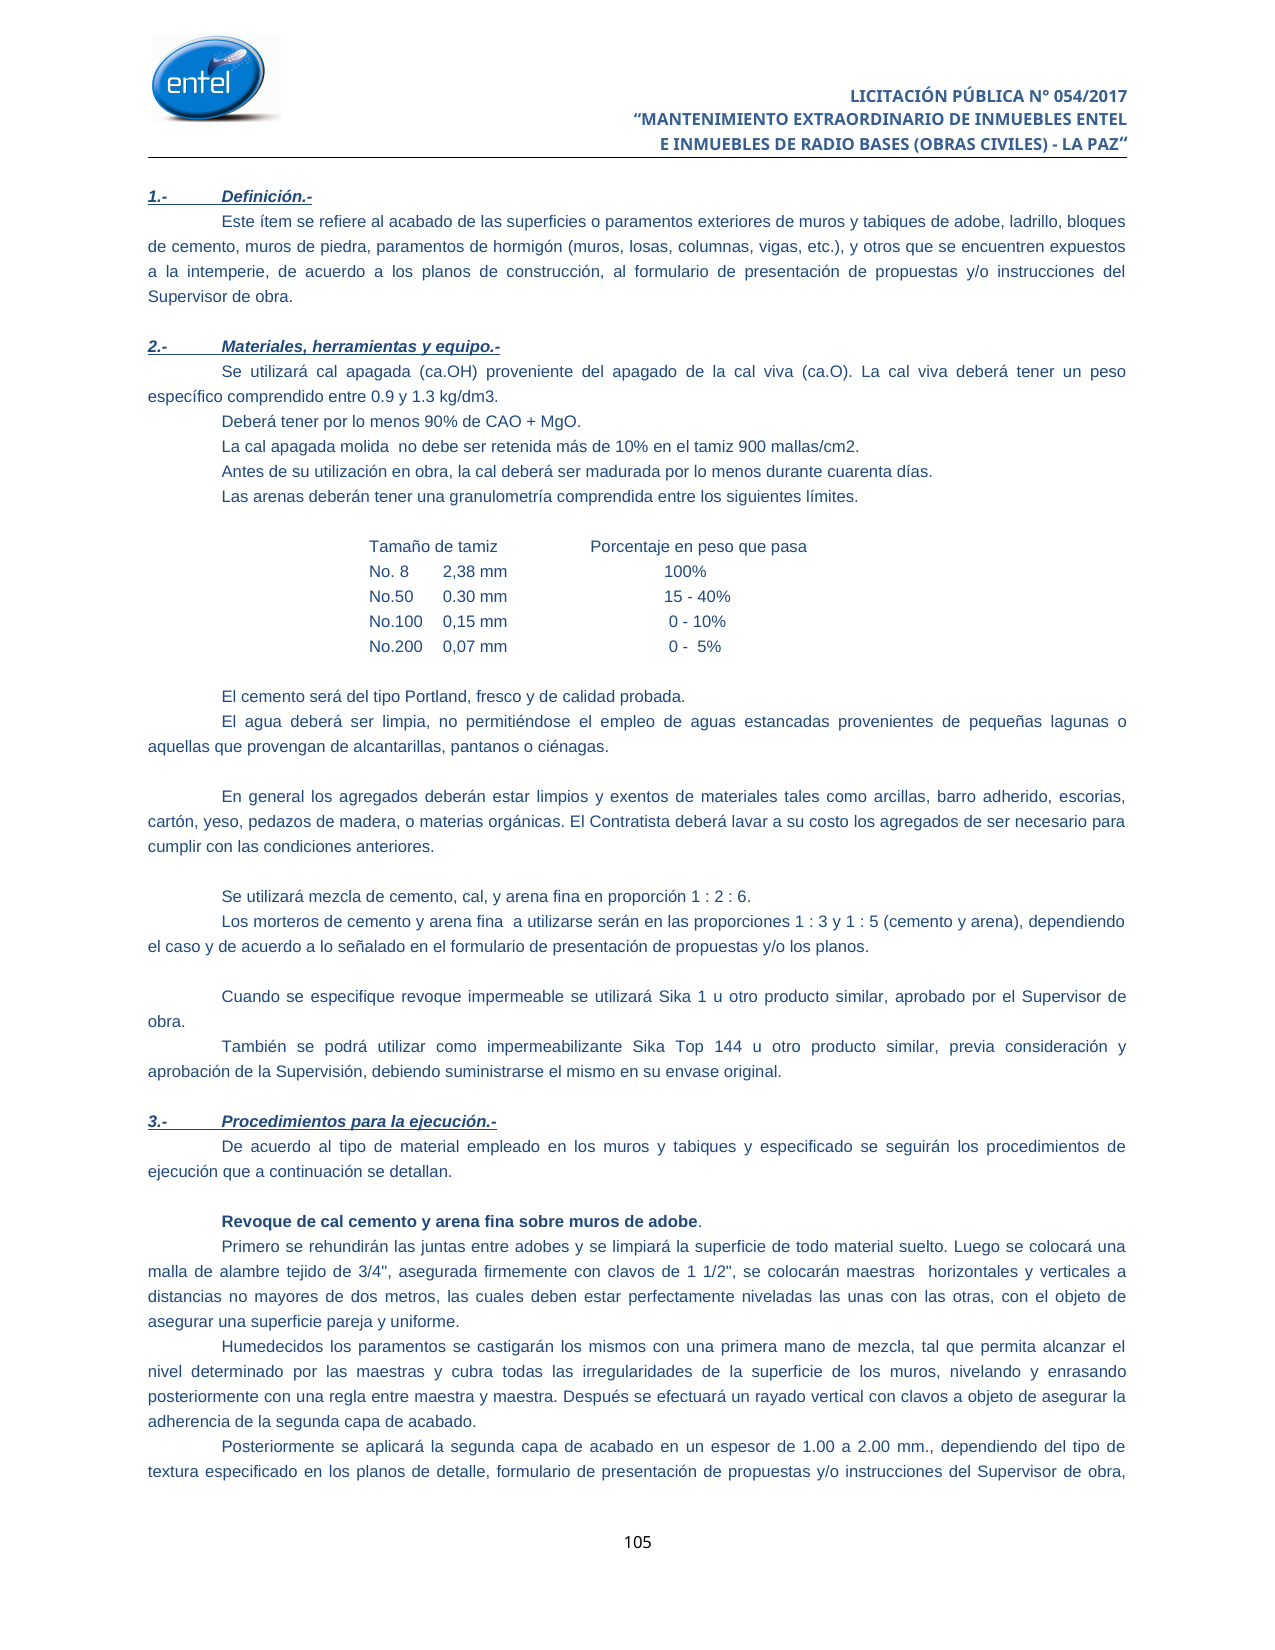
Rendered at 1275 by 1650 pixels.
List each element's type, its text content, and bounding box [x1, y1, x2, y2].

text Se utilizará cal apagada (ca.OH) proveniente del apagado de la cal viva (ca.O). La cal viva deberá tener un peso específico comprendido entre 0.9 y 1.3 kg/dm3. [148, 356, 1127, 406]
text 2.- Materiales, herramientas y equipo.- [148, 331, 1127, 356]
text Se utilizará mezcla de cemento, cal, y arena fina en proporción 1 : 2 : 6. [148, 881, 1127, 906]
text De acuerdo al tipo de material empleado en los muros y tabiques y especificado se seguirán los procedimientos de ejecución que a continuación se detallan. [148, 1131, 1127, 1181]
text Antes de su utilización en obra, la cal deberá ser madurada por lo menos durante cuarenta días. [148, 456, 1127, 481]
text Los morteros de cemento y arena fina a utilizarse serán en las proporciones 1 : 3 y 1 : 5 (cemento y arena), dependiendo el caso y de acuerdo a lo señalado en el formulario de presentación de propuestas y/o los planos. [148, 906, 1127, 956]
text Deberá tener por lo menos 90% de CAO + MgO. [148, 406, 1127, 431]
text En general los agregados deberán estar limpios y exentos de materiales tales como arcillas, barro adherido, escorias, cartón, yeso, pedazos de madera, o materias orgánicas. El Contratista deberá lavar a su costo los agregados de ser necesario para cumplir con las condiciones anteriores. [148, 781, 1127, 856]
text Este ítem se refiere al acabado de las superficies o paramentos exteriores de muros y tabiques de adobe, ladrillo, bloques de cemento, muros de piedra, paramentos de hormigón (muros, losas, columnas, vigas, etc.), y otros que se encuentren expuestos a la intemperie, de acuerdo a los planos de construcción, al formulario de presentación de propuestas y/o instrucciones del Supervisor de obra. [148, 206, 1127, 306]
text Tamaño de tamiz Porcentaje en peso que pasa [148, 531, 1127, 556]
text No.50 15 - 40% [148, 581, 1127, 606]
text Cuando se especifique revoque impermeable se utilizará Sika 1 u otro producto similar, aprobado por el Supervisor de obra. [148, 981, 1127, 1031]
picture [151, 34, 282, 122]
text 3.- Procedimientos para la ejecución.- [148, 1106, 1127, 1131]
text No.100 0 - 10% [148, 606, 1127, 631]
text El agua deberá ser limpia, no permitiéndose el empleo de aguas estancadas provenientes de pequeñas lagunas o aquellas que provengan de alcantarillas, pantanos o ciénagas. [148, 706, 1127, 756]
text El cemento será del tipo Portland, fresco y de calidad probada. [148, 681, 1127, 706]
text También se podrá utilizar como impermeabilizante Sika Top 144 u otro producto similar, previa consideración y aprobación de , debiendo suministrarse el mismo en su envase original. [148, 1031, 1127, 1081]
text Las arenas deberán tener una granulometría comprendida entre los siguientes límites. [148, 481, 1127, 506]
text Revoque de cal cemento y arena fina sobre muros de adobe. [148, 1206, 1127, 1231]
text No.200 0 - 5% [148, 631, 1127, 656]
text 1.- Definición.- [148, 181, 1127, 206]
text No. 8 100% [148, 556, 1127, 581]
text Primero se rehundirán las juntas entre adobes y se limpiará la superficie de todo material suelto. Luego se colocará una malla de alambre tejido de 3/4", asegurada firmemente con clavos de 1 1/2", se colocarán maestras horizontales y verticales a distancias no mayores de dos metros, las cuales deben estar perfectamente niveladas las unas con las otras, con el objeto de asegurar una superficie pareja y uniforme. [148, 1231, 1127, 1331]
text La cal apagada molida no debe ser retenida más de 10% en el tamiz 900 mallas/cm2. [148, 431, 1127, 456]
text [148, 1431, 1127, 1481]
